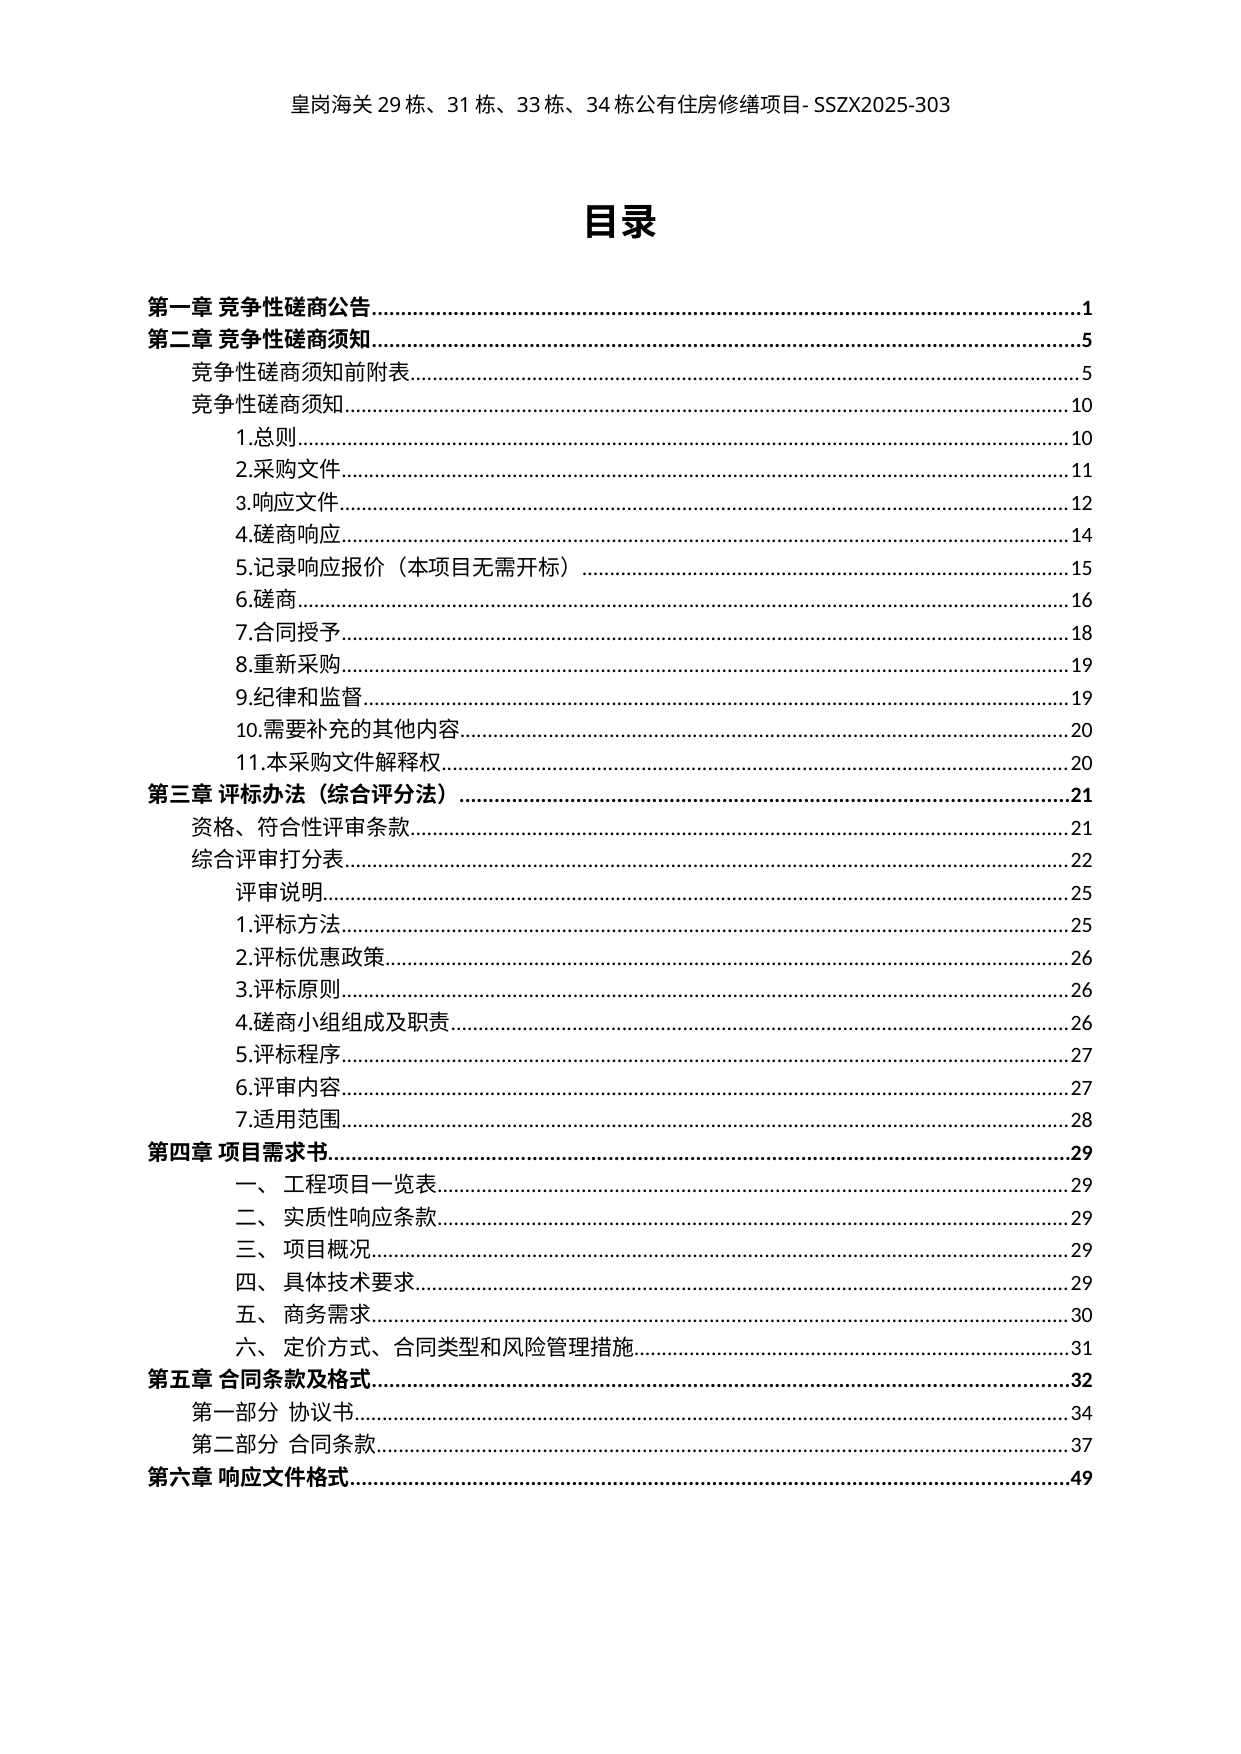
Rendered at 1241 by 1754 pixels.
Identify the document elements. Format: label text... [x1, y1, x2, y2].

text 一、 工程项目一览表 29 [235, 1167, 1092, 1199]
text 11.本采购文件解释权 20 [235, 744, 1092, 777]
text 资格、符合性评审条款 21 [191, 809, 1092, 842]
text 五、 商务需求 30 [235, 1297, 1092, 1329]
text 1.总则 10 [235, 419, 1092, 452]
text 4.磋商响应 14 [235, 517, 1092, 549]
text 6.磋商 16 [235, 582, 1092, 614]
text 8.重新采购 19 [235, 647, 1092, 679]
text 3.评标原则 26 [235, 972, 1092, 1004]
text 第二章 竞争性磋商须知 5 [148, 322, 1092, 354]
text 竞争性磋商须知前附表 5 [191, 354, 1092, 387]
text 六、 定价方式、合同类型和风险管理措施 31 [235, 1329, 1092, 1362]
text 第一章 竞争性磋商公告 1 [148, 289, 1092, 322]
text 10.需要补充的其他内容 20 [235, 712, 1092, 744]
text 5.记录响应报价（本项目无需开标） 15 [235, 549, 1092, 582]
text 第三章 评标办法（综合评分法） 21 [148, 777, 1092, 809]
text 7.合同授予 18 [235, 614, 1092, 647]
text 1.评标方法 25 [235, 907, 1092, 939]
text 评审说明 25 [235, 874, 1092, 907]
text 5.评标程序 27 [235, 1037, 1092, 1069]
text 第二部分 合同条款 37 [191, 1427, 1092, 1459]
text 4.磋商小组组成及职责 26 [235, 1004, 1092, 1037]
text 7.适用范围 28 [235, 1102, 1092, 1134]
text 第六章 响应文件格式 49 [148, 1459, 1092, 1492]
text 第四章 项目需求书 29 [148, 1134, 1092, 1167]
text 目录 [148, 187, 1092, 252]
text 9.纪律和监督 19 [235, 679, 1092, 712]
text 3.响应文件 12 [235, 484, 1092, 517]
text 三、 项目概况 29 [235, 1232, 1092, 1264]
text 四、 具体技术要求 29 [235, 1264, 1092, 1297]
text 2.评标优惠政策 26 [235, 939, 1092, 972]
text 6.评审内容 27 [235, 1069, 1092, 1102]
text 第五章 合同条款及格式 32 [148, 1362, 1092, 1394]
text 综合评审打分表 22 [191, 842, 1092, 874]
text 2.采购文件 11 [235, 452, 1092, 484]
text 第一部分 协议书 34 [191, 1394, 1092, 1427]
text 竞争性磋商须知 10 [191, 387, 1092, 419]
text 二、 实质性响应条款 29 [235, 1199, 1092, 1232]
